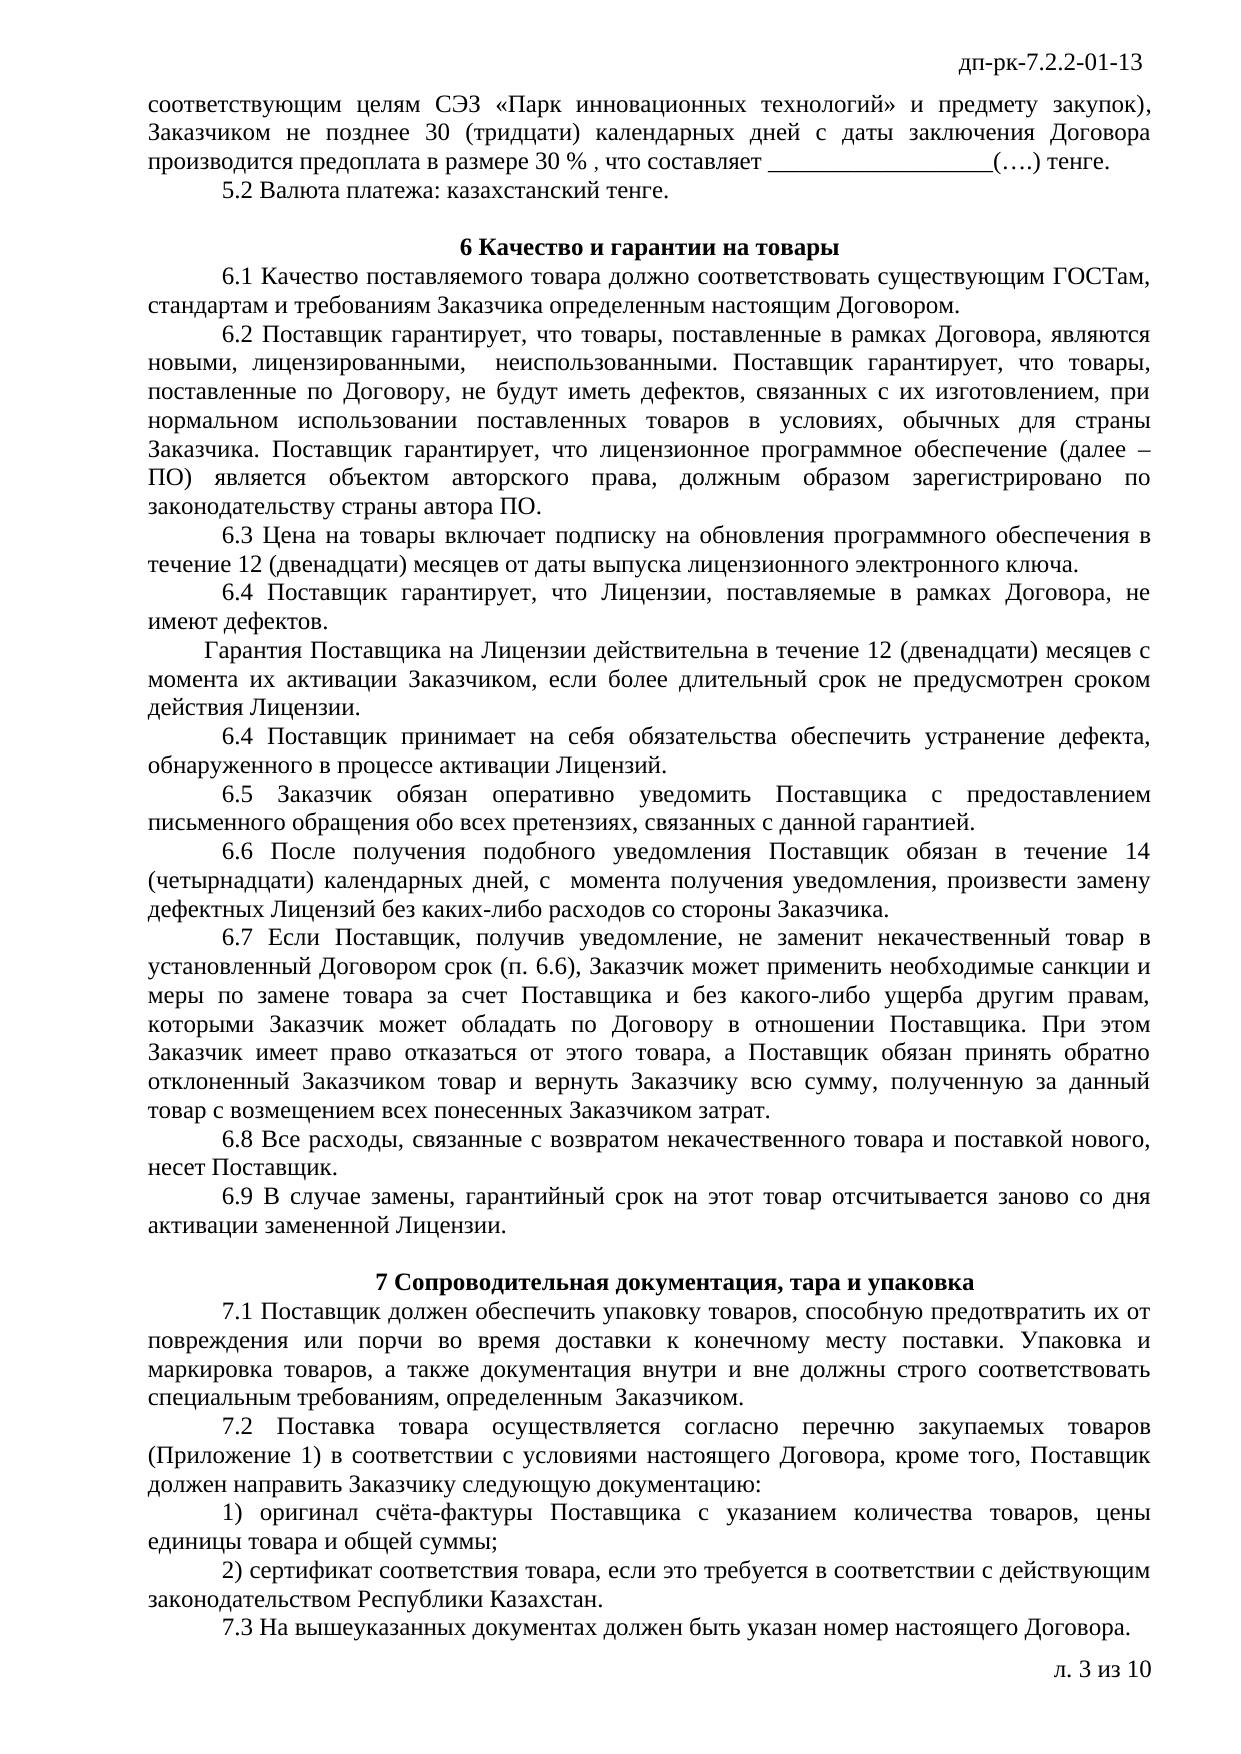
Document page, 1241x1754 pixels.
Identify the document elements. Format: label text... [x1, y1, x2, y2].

text 6.4 Поставщик гарантирует, что Лицензии, поставляемые в рамках Договора, не имеют дефектов. [148, 577, 1152, 635]
text 7.1 Поставщик должен обеспечить упаковку товаров, способную предотвратить их от повреждения или порчи во время доставки к конечному месту поставки. Упаковка и маркировка товаров, а также документация внутри и вне должны строго соответствовать специальным требованиям, определенным Заказчиком. [148, 1296, 1152, 1411]
text Гарантия Поставщика на Лицензии действительна в течение 12 (двенадцати) месяцев с момента их активации Заказчиком, если более длительный срок не предусмотрен сроком действия Лицензии. [148, 635, 1152, 721]
text 6.3 Цена на товары включает подписку на обновления программного обеспечения в течение 12 (двенадцати) месяцев от даты выпуска лицензионного электронного ключа. [148, 520, 1152, 577]
text 5.2 Валюта платежа: казахстанский тенге. [148, 175, 1152, 204]
text 6.2 Поставщик гарантирует, что товары, поставленные в рамках Договора, являются новыми, лицензированными, неиспользованными. Поставщик гарантирует, что товары, поставленные по Договору, не будут иметь дефектов, связанных с их изготовлением, при нормальном использовании поставленных товаров в условиях, обычных для страны Заказчика. Поставщик гарантирует, что лицензионное программное обеспечение (далее – ПО) является объектом авторского права, должным образом зарегистрировано по законодательству страны автора ПО. [148, 319, 1152, 520]
text 6.8 Все расходы, связанные с возвратом некачественного товара и поставкой нового, несет Поставщик. [148, 1124, 1152, 1181]
text 1) оригинал счёта-фактуры Поставщика с указанием количества товаров, цены единицы товара и общей суммы; [148, 1497, 1152, 1555]
subtitle 6 Качество и гарантии на товары [148, 232, 1152, 261]
text 6.5 Заказчик обязан оперативно уведомить Поставщика с предоставлением письменного обращения обо всех претензиях, связанных с данной гарантией. [148, 779, 1152, 836]
text 7.3 На вышеуказанных документах должен быть указан номер настоящего Договора. [148, 1612, 1152, 1641]
text 6.1 Качество поставляемого товара должно соответствовать существующим ГОСТам, стандартам и требованиям Заказчика определенным настоящим Договором. [148, 261, 1152, 319]
text 2) сертификат соответствия товара, если это требуется в соответствии с действующим законодательством Республики Казахстан. [148, 1555, 1152, 1612]
text 6.9 В случае замены, гарантийный срок на этот товар отсчитывается заново со дня активации замененной Лицензии. [148, 1181, 1152, 1239]
text 6.7 Если Поставщик, получив уведомление, не заменит некачественный товар в установленный Договором срок (п. 6.6), Заказчик может применить необходимые санкции и меры по замене товара за счет Поставщика и без какого-либо ущерба другим правам, которыми Заказчик может обладать по Договору в отношении Поставщика. При этом Заказчик имеет право отказаться от этого товара, а Поставщик обязан принять обратно отклоненный Заказчиком товар и вернуть Заказчику всю сумму, полученную за данный товар с возмещением всех понесенных Заказчиком затрат. [148, 922, 1152, 1124]
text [148, 89, 1152, 175]
subtitle 7 Сопроводительная документация, тара и упаковка [148, 1267, 1152, 1296]
text 6.4 Поставщик принимает на себя обязательства обеспечить устранение дефекта, обнаруженного в процессе активации Лицензий. [148, 721, 1152, 779]
text 7.2 Поставка товара осуществляется согласно перечню закупаемых товаров (Приложение 1) в соответствии с условиями настоящего Договора, кроме того, Поставщик должен направить Заказчику следующую документацию: [148, 1411, 1152, 1497]
text 6.6 После получения подобного уведомления Поставщик обязан в течение 14 (четырнадцати) календарных дней, с момента получения уведомления, произвести замену дефектных Лицензий без каких-либо расходов со стороны Заказчика. [148, 836, 1152, 922]
